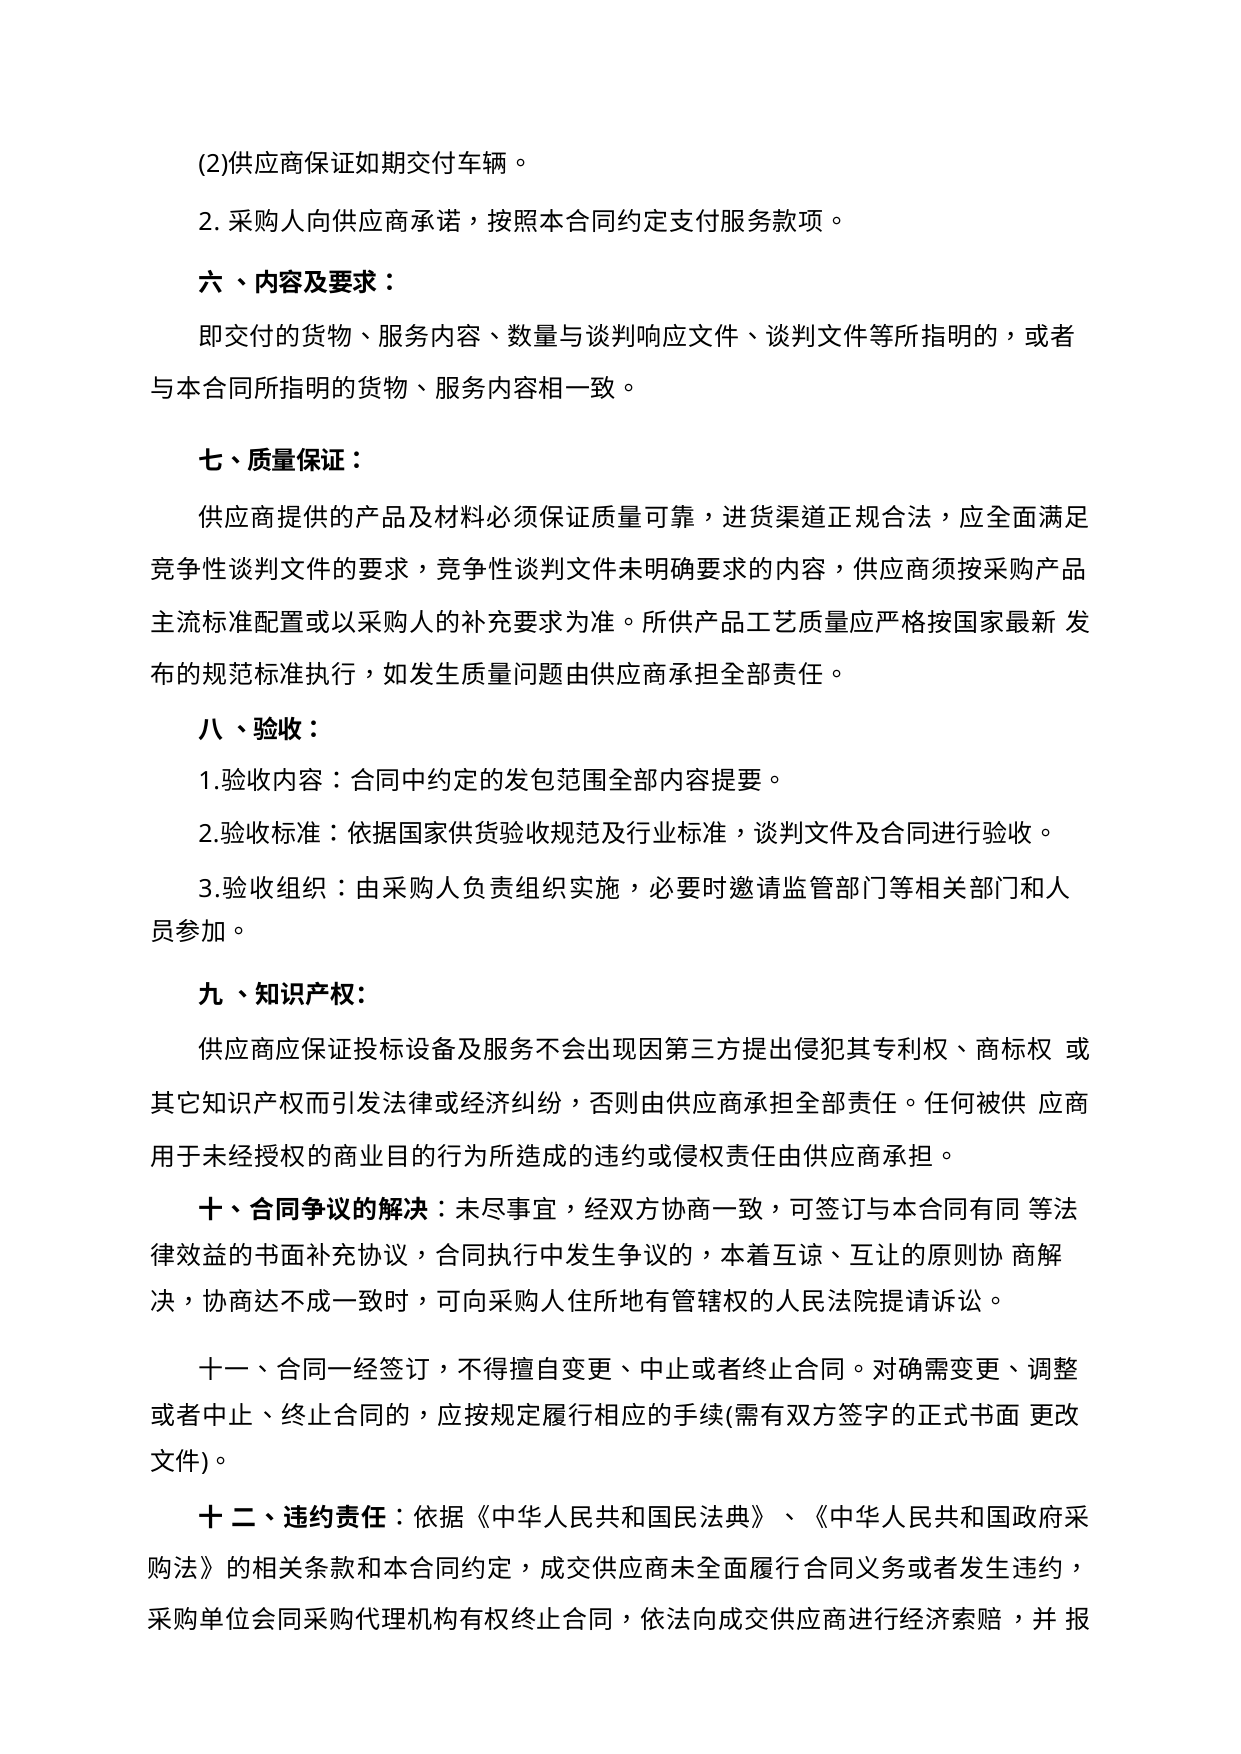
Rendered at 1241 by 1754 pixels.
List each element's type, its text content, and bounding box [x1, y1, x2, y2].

text 十、合同争议的解决：未尽事宜，经双方协商一致，可签订与本合同有同 等法律效益的书面补充协议，合同执行中发生争议的，本着互谅、互让的原则协 商解决，协商达不成一致时，可向采购人住所地有管辖权的人民法院提请诉讼。 [150, 1192, 1090, 1317]
text 1.验收内容：合同中约定的发包范围全部内容提要。 [198, 764, 1093, 795]
text 即交付的货物、服务内容、数量与谈判响应文件、谈判文件等所指明的，或者与本合同所指明的货物、服务内容相一致。 [150, 319, 1090, 404]
text 九 、知识产权： [198, 977, 1093, 1010]
text 3.验收组织：由采购人负责组织实施，必要时邀请监管部门等相关部门和人员参加。 [150, 868, 1090, 947]
text 2.验收标准：依据国家供货验收规范及行业标准，谈判文件及合同进行验收。 [198, 818, 1093, 849]
text 供应商提供的产品及材料必须保证质量可靠，进货渠道正规合法，应全面满足竞争性谈判文件的要求，竞争性谈判文件未明确要求的内容，供应商须按采购产品 主流标准配置或以采购人的补充要求为准。所供产品工艺质量应严格按国家最新 发布的规范标准执行，如发生质量问题由供应商承担全部责任。 [150, 497, 1090, 691]
text (2)供应商保证如期交付车辆。 [198, 148, 1093, 178]
text 八 、验收： [198, 712, 1093, 745]
text 十一、合同一经签订，不得擅自变更、中止或者终止合同。对确需变更、调整或者中止、终止合同的，应按规定履行相应的手续(需有双方签字的正式书面 更改文件)。 [150, 1350, 1090, 1478]
text 2. 采购人向供应商承诺，按照本合同约定支付服务款项。 [198, 206, 1093, 237]
text 六 、内容及要求： [198, 267, 1093, 297]
text 供应商应保证投标设备及服务不会出现因第三方提出侵犯其专利权、商标权 或其它知识产权而引发法律或经济纠纷，否则由供应商承担全部责任。任何被供 应商用于未经授权的商业目的行为所造成的违约或侵权责任由供应商承担。 [150, 1032, 1090, 1172]
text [148, 1497, 1090, 1636]
text 七、质量保证： [198, 443, 1093, 476]
